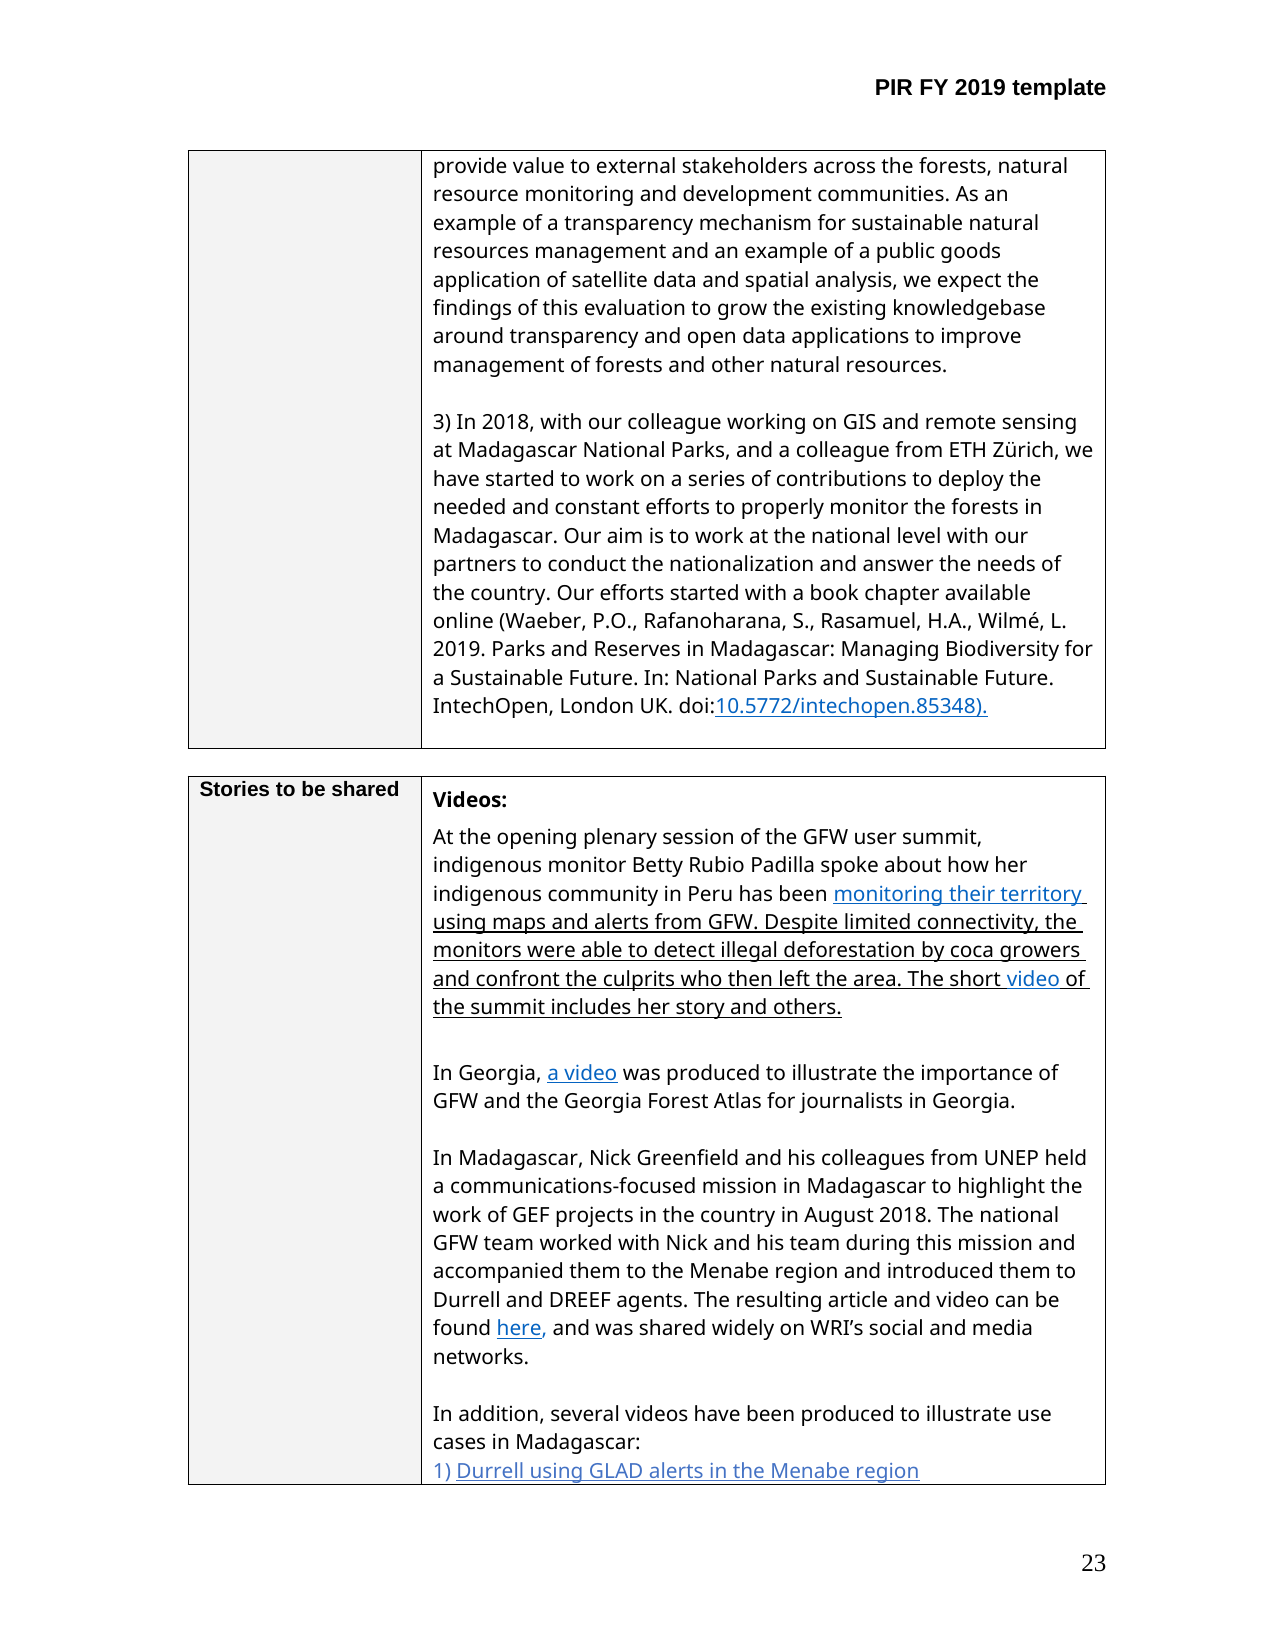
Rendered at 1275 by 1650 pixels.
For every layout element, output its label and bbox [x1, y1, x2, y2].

table_header [422, 777, 1105, 1484]
table_header [189, 151, 421, 748]
table_header [189, 777, 421, 1484]
table_header [422, 151, 1105, 748]
